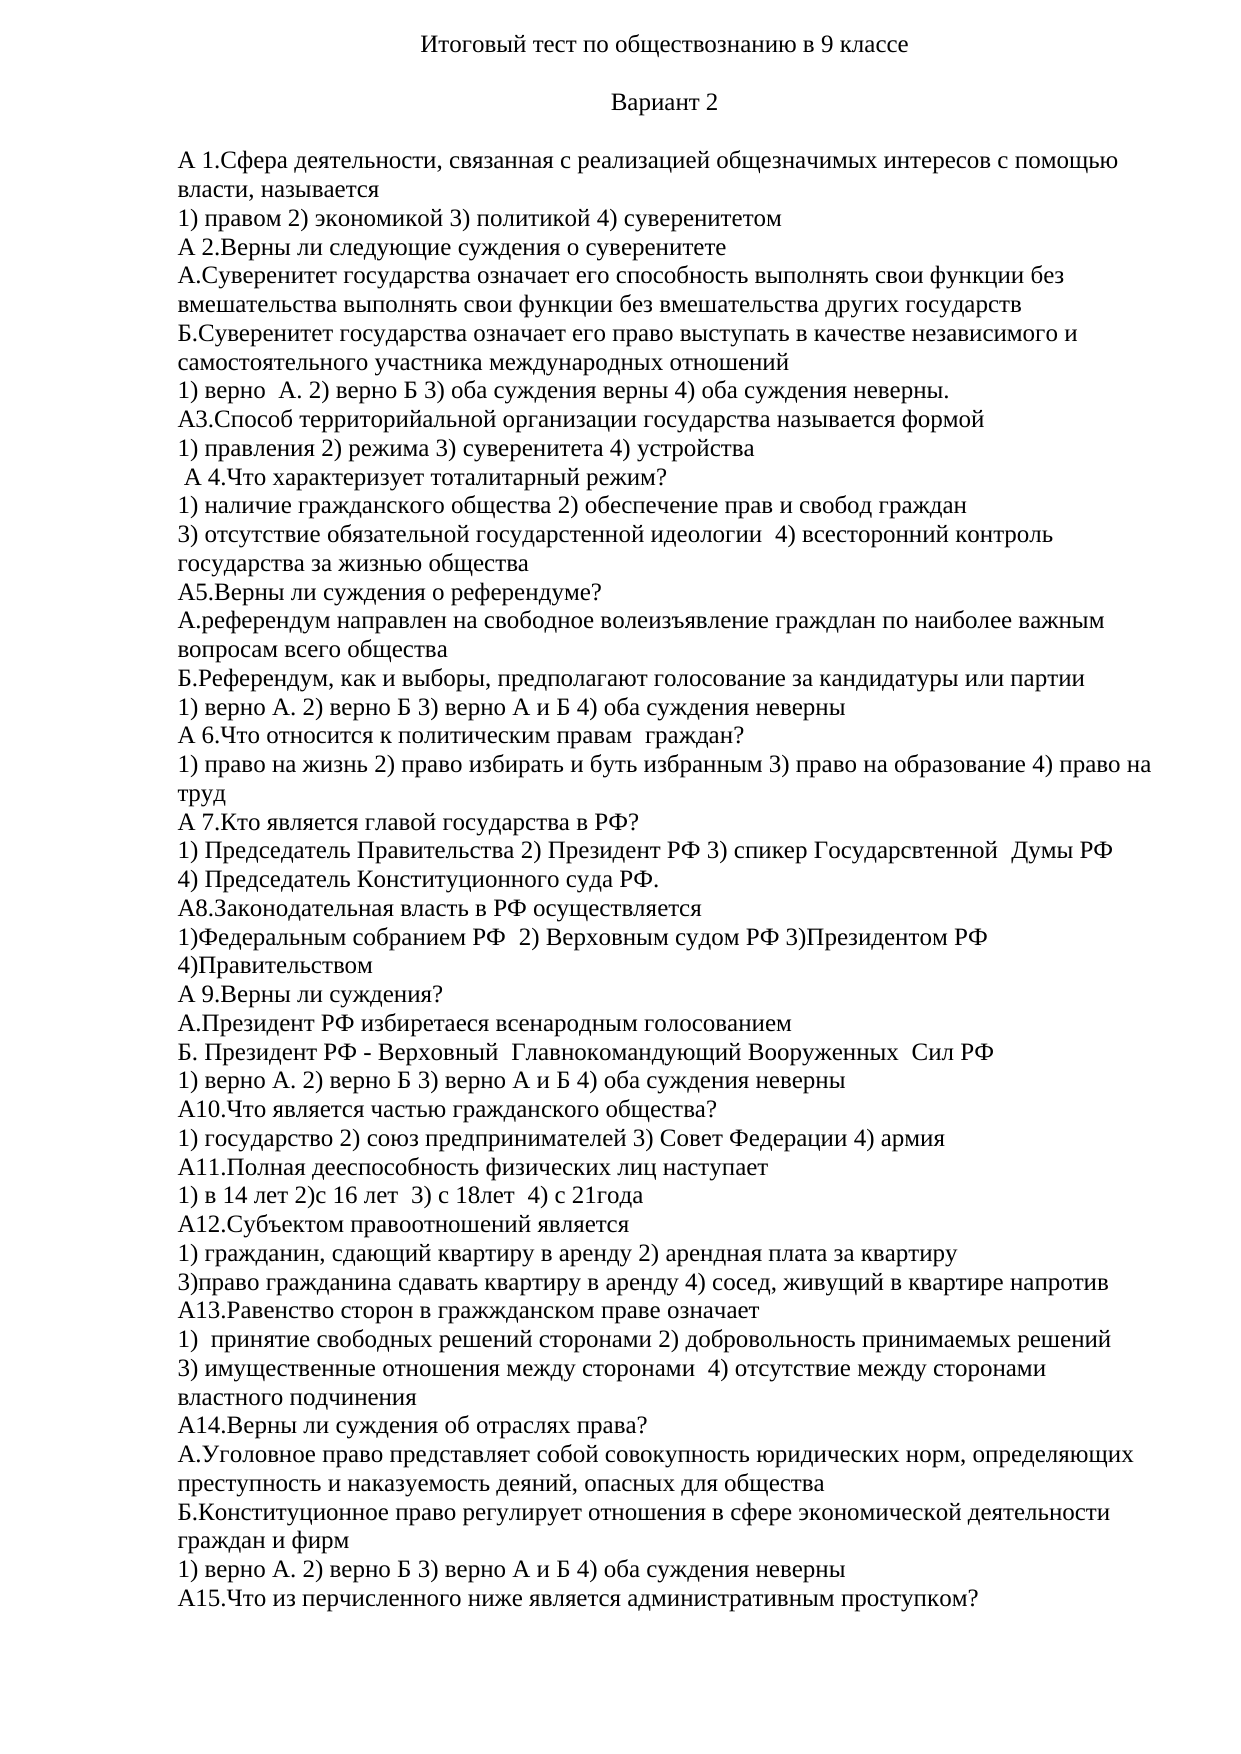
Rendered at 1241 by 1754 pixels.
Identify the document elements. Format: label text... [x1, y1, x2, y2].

text 1) правления 2) режима 3) суверенитета 4) устройства [177, 433, 1152, 462]
text А13.Равенство сторон в гражжданском праве означает [177, 1295, 1152, 1324]
text 1) право на жизнь 2) право избирать и буть избранным 3) право на образование 4) право на труд [177, 749, 1152, 807]
text 3) отсутствие обязательной государстенной идеологии 4) всесторонний контроль государства за жизнью общества [177, 519, 1152, 577]
text 1)Федеральным собранием РФ 2) Верховным судом РФ 3)Президентом РФ 4)Правительством [177, 922, 1152, 979]
text А.Суверенитет государства означает его способность выполнять свои функции без вмешательства выполнять свои функции без вмешательства других государств [177, 260, 1152, 318]
text 3) имущественные отношения между сторонами 4) отсутствие между сторонами властного подчинения [177, 1353, 1152, 1410]
text 3)право гражданина сдавать квартиру в аренду 4) сосед, живущий в квартире напротив [177, 1267, 1152, 1295]
text А 9.Верны ли суждения? [177, 979, 1152, 1008]
text А5.Верны ли суждения о референдуме? [177, 577, 1152, 605]
text А3.Способ территорийальной организации государства называется формой [177, 404, 1152, 433]
text А8.Законодательная власть в РФ осуществляется [177, 893, 1152, 922]
text А 1.Сфера деятельности, связанная с реализацией общезначимых интересов с помощью власти, называется [177, 145, 1152, 203]
text А.референдум направлен на свободное волеизъявление граждлан по наиболее важным вопросам всего общества [177, 605, 1152, 663]
text Вариант 2 [177, 87, 1152, 116]
text 1) Председатель Правительства 2) Президент РФ 3) спикер Государсвтенной Думы РФ [177, 835, 1152, 864]
text 1) в 14 лет 2)с 16 лет 3) с 18лет 4) с 21года [177, 1180, 1152, 1209]
text А11.Полная дееспособность физических лиц наступает [177, 1152, 1152, 1180]
text А.Президент РФ избиретаеся всенародным голосованием [177, 1008, 1152, 1037]
text 1) верно А. 2) верно Б 3) верно А и Б 4) оба суждения неверны [177, 1554, 1152, 1583]
text 1) гражданин, сдающий квартиру в аренду 2) арендная плата за квартиру [177, 1238, 1152, 1267]
text А10.Что является частью гражданского общества? [177, 1094, 1152, 1123]
text 1) правом 2) экономикой 3) политикой 4) суверенитетом [177, 203, 1152, 232]
text 1) верно А. 2) верно Б 3) верно А и Б 4) оба суждения неверны [177, 692, 1152, 720]
text Б.Конституционное право регулирует отношения в сфере экономической деятельности граждан и фирм [177, 1497, 1152, 1554]
text 4) Председатель Конституционного суда РФ. [177, 864, 1152, 893]
text 1) принятие свободных решений сторонами 2) добровольность принимаемых решений [177, 1324, 1152, 1353]
text 1) наличие гражданского общества 2) обеспечение прав и свобод граждан [177, 490, 1152, 519]
text А 7.Кто является главой государства в РФ? [177, 807, 1152, 835]
text А 6.Что относится к политическим правам граждан? [177, 720, 1152, 749]
text А12.Субъектом правоотношений является [177, 1209, 1152, 1238]
text Б.Референдум, как и выборы, предполагают голосование за кандидатуры или партии [177, 663, 1152, 692]
text 1) верно А. 2) верно Б 3) оба суждения верны 4) оба суждения неверны. [177, 375, 1152, 404]
text 1) верно А. 2) верно Б 3) верно А и Б 4) оба суждения неверны [177, 1065, 1152, 1094]
text А14.Верны ли суждения об отраслях права? [177, 1410, 1152, 1439]
text А.Уголовное право представляет собой совокупность юридических норм, определяющих преступность и наказуемость деяний, опасных для общества [177, 1439, 1152, 1497]
text А 4.Что характеризует тоталитарный режим? [177, 462, 1152, 490]
text А15.Что из перчисленного ниже является административным проступком? [177, 1583, 1152, 1612]
text Б.Суверенитет государства означает его право выступать в качестве независимого и самостоятельного участника международных отношений [177, 318, 1152, 375]
text Итоговый тест по обществознанию в 9 классе [177, 29, 1152, 58]
text 1) государство 2) союз предпринимателей 3) Совет Федерации 4) армия [177, 1123, 1152, 1152]
text Б. Президент РФ - Верховный Главнокомандующий Вооруженных Сил РФ [177, 1037, 1152, 1065]
text А 2.Верны ли следующие суждения о суверенитете [177, 232, 1152, 260]
